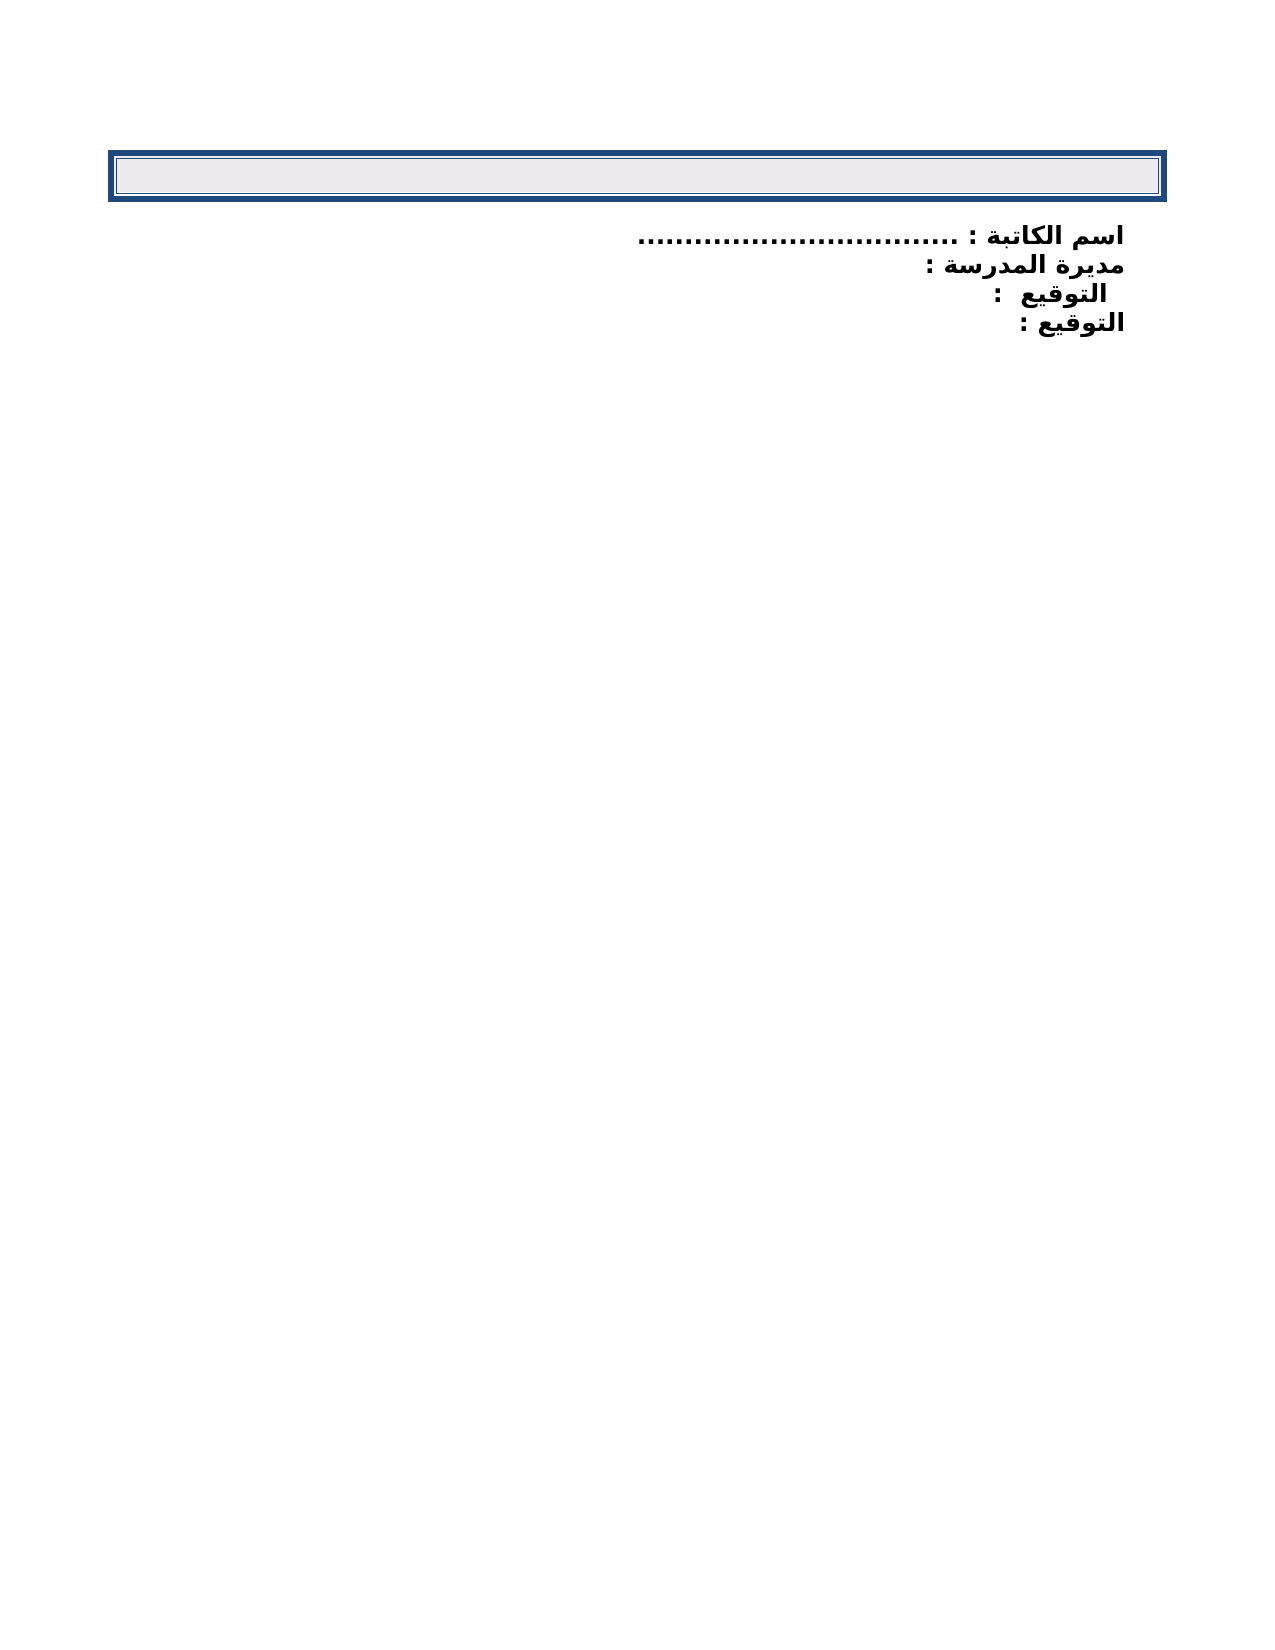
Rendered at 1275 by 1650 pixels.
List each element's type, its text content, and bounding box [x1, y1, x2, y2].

text اسم الكاتبة : .................................. مديرة المدرسة : [150, 221, 1125, 279]
text التوقيع : التوقيع : [150, 279, 1125, 338]
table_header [117, 159, 1158, 192]
